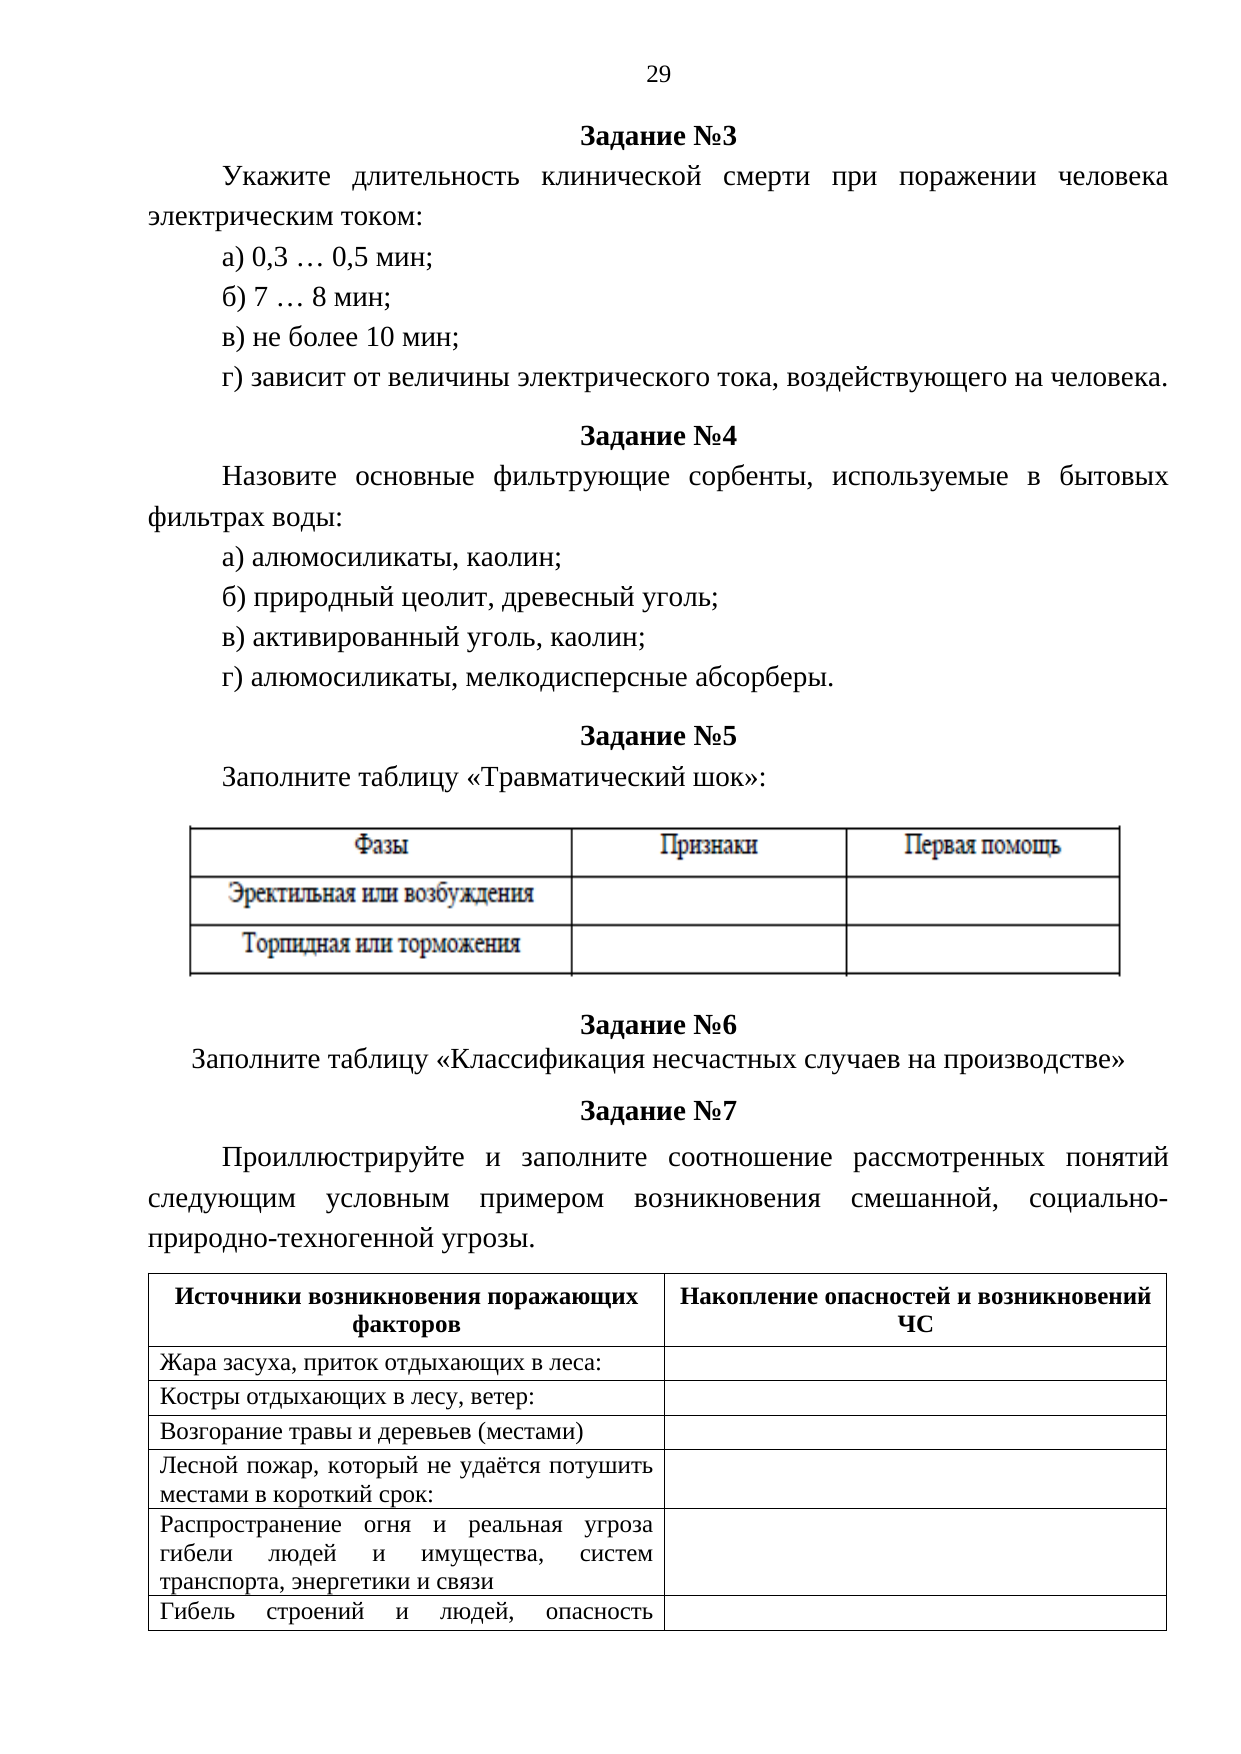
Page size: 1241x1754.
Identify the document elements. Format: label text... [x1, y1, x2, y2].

text г) зависит от величины электрического тока, воздействующего на человека. [148, 359, 1169, 393]
text а) 0,3 … 0,5 мин; [148, 239, 1169, 272]
table_cell [665, 1416, 1166, 1449]
text Заполните таблицу «Классификация несчастных случаев на производстве» [148, 1041, 1169, 1074]
table_cell Костры отдыхающих в лесу, ветер: [149, 1381, 664, 1415]
text б) 7 … 8 мин; [148, 279, 1169, 312]
text а) алюмосиликаты, каолин; [148, 539, 1169, 572]
text Назовите основные фильтрующие сорбенты, используемые в бытовых фильтрах воды: [148, 458, 1169, 532]
text Задание №6 [148, 1007, 1169, 1041]
table_header Накопление опасностей и возникновений ЧС [665, 1274, 1166, 1346]
text Задание №4 [148, 418, 1169, 452]
text в) активированный уголь, каолин; [148, 619, 1169, 653]
text в) не более 10 мин; [148, 319, 1169, 353]
text Задание №5 [148, 718, 1169, 752]
table_cell [665, 1509, 1166, 1595]
text Проиллюстрируйте и заполните соотношение рассмотренных понятий следующим условным примером возникновения смешанной, социально-природно-техногенной угрозы. [148, 1139, 1169, 1253]
text Задание №7 [148, 1093, 1169, 1127]
text г) алюмосиликаты, мелкодисперсные абсорберы. [148, 659, 1169, 693]
table_cell [665, 1450, 1166, 1508]
text Заполните таблицу «Травматический шок»: [148, 759, 1169, 792]
table_cell Возгорание травы и деревьев (местами) [149, 1416, 664, 1449]
text Укажите длительность клинической смерти при поражении человека электрическим током: [148, 158, 1169, 232]
text б) природный цеолит, древесный уголь; [148, 579, 1169, 613]
table_cell [665, 1347, 1166, 1380]
table_cell Жара засуха, приток отдыхающих в леса: [149, 1347, 664, 1380]
table_cell Распространение огня и реальная угроза гибели людей и имущества, систем транспорта, энергетики и связи [149, 1509, 664, 1595]
table_cell [665, 1596, 1166, 1630]
table_header Источники возникновения поражающих факторов [149, 1274, 664, 1346]
text Задание №3 [148, 118, 1169, 152]
table_cell Лесной пожар, который не удаётся потушить местами в короткий срок: [149, 1450, 664, 1508]
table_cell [149, 1596, 664, 1630]
table_cell [665, 1381, 1166, 1415]
